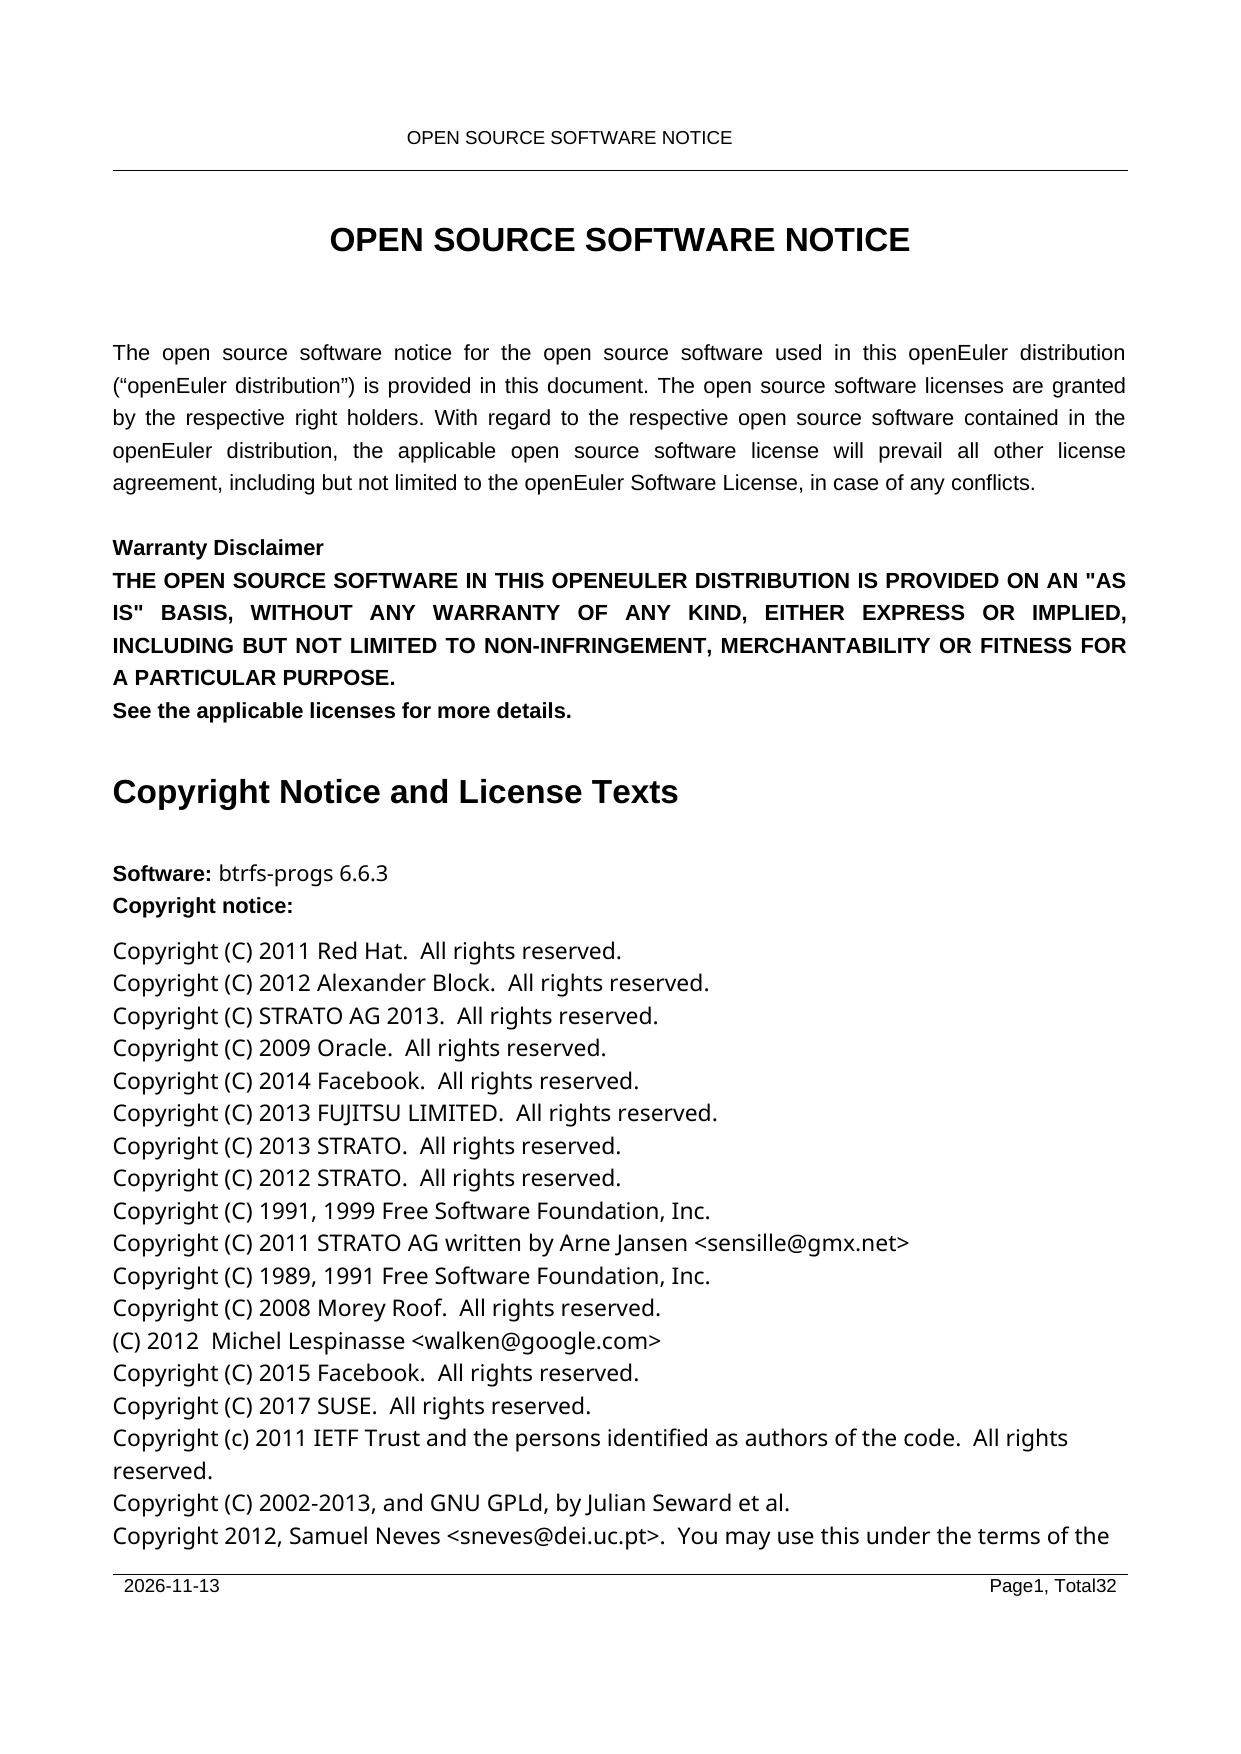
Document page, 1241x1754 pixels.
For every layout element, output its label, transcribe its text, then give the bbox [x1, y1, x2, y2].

text Copyright Notice and License Texts [112, 759, 1128, 824]
text THE OPEN SOURCE SOFTWARE IN THIS OPENEULER DISTRIBUTION IS PROVIDED ON AN "AS IS" BASIS, WITHOUT ANY WARRANTY OF ANY KIND, EITHER EXPRESS OR IMPLIED, INCLUDING BUT NOT LIMITED TO NON-INFRINGEMENT, MERCHANTABILITY OR FITNESS FOR A PARTICULAR PURPOSE. See the applicable licenses for more details. [112, 564, 1128, 726]
text Copyright notice: [112, 889, 1128, 921]
title Software: btrfs-progs 6.6.3 [112, 856, 1128, 889]
text The open source software notice for the open source software used in this openEuler distribution (“openEuler distribution”) is provided in this document. The open source software licenses are granted by the respective right holders. With regard to the respective open source software contained in the openEuler distribution, the applicable open source software license will prevail all other license agreement, including but not limited to the openEuler Software License, in case of any conflicts. [112, 336, 1128, 499]
text Warranty Disclaimer [112, 531, 1128, 564]
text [112, 934, 1128, 1551]
text OPEN SOURCE SOFTWARE NOTICE [112, 206, 1128, 271]
